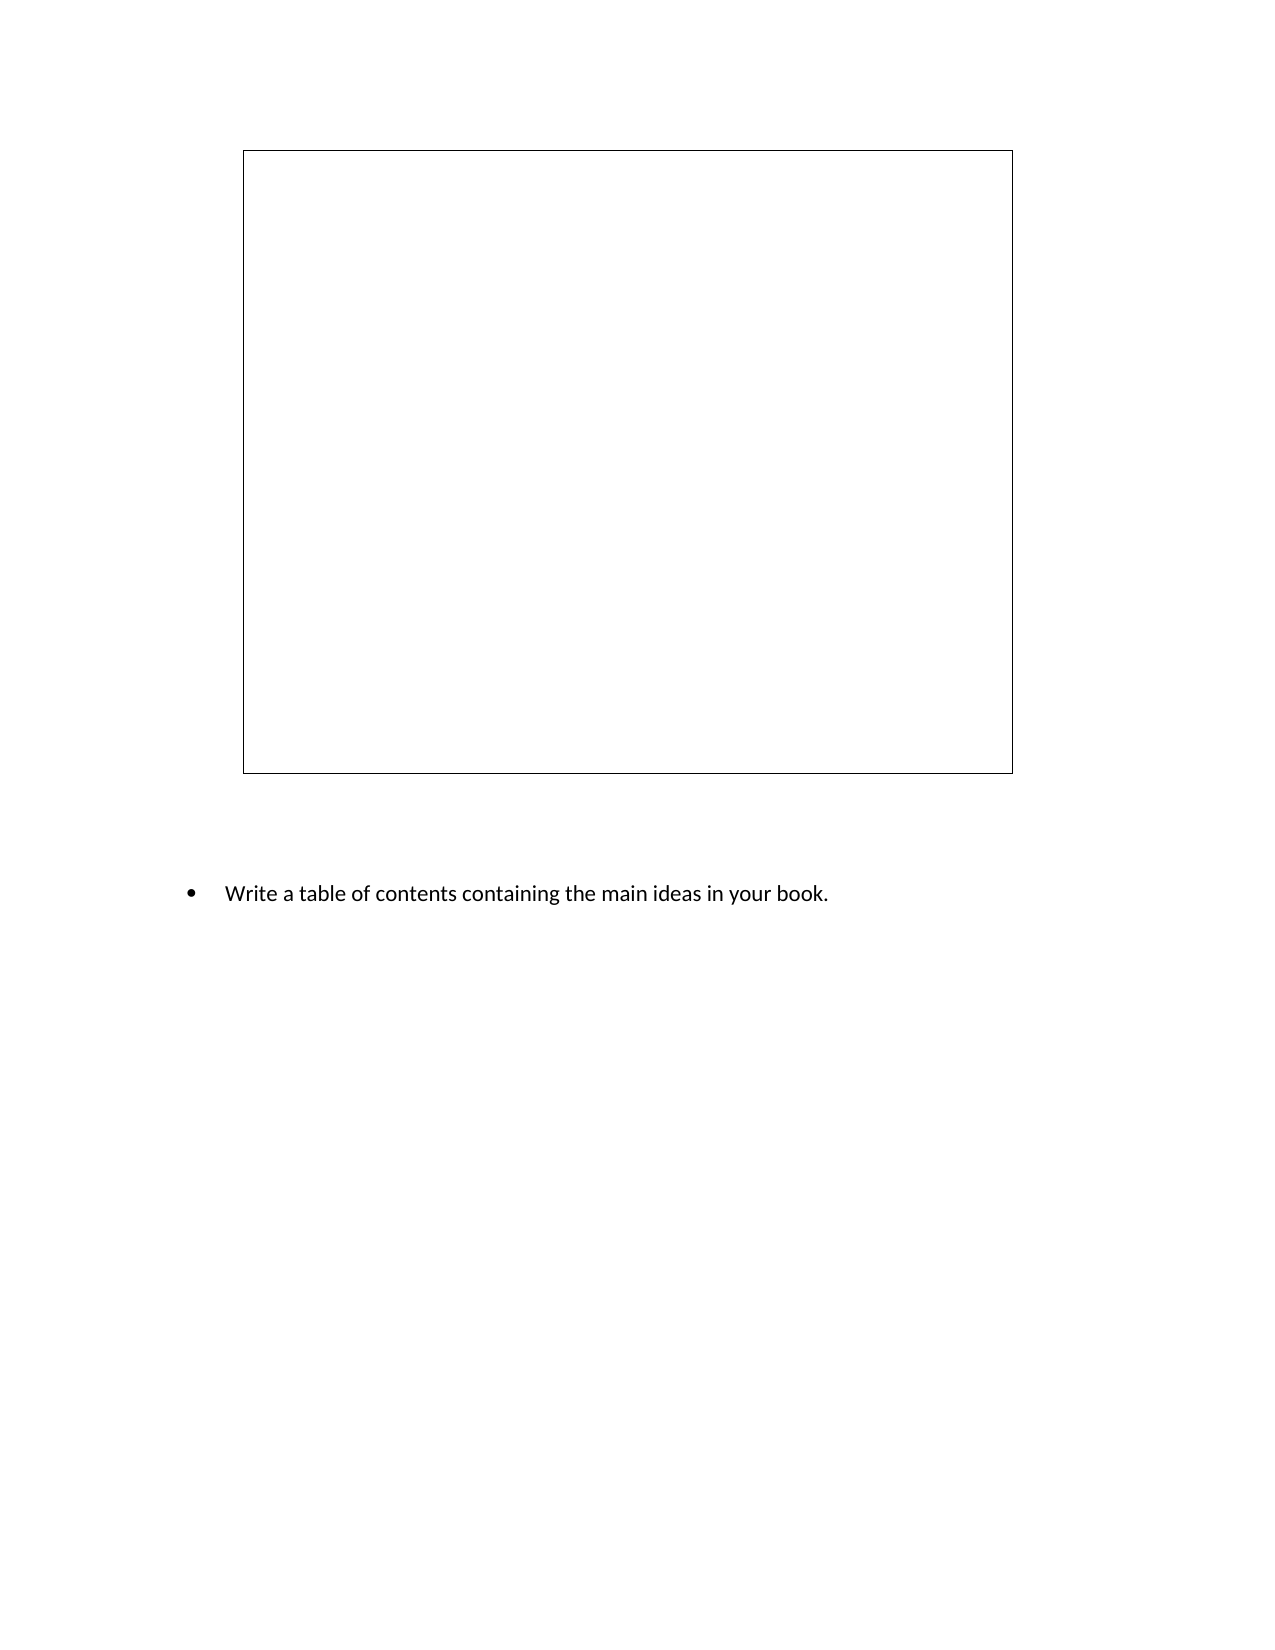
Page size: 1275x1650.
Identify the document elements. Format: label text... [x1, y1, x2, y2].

list Write a table of contents containing the main ideas in your book. [187, 879, 1125, 907]
table_header [244, 151, 1012, 772]
